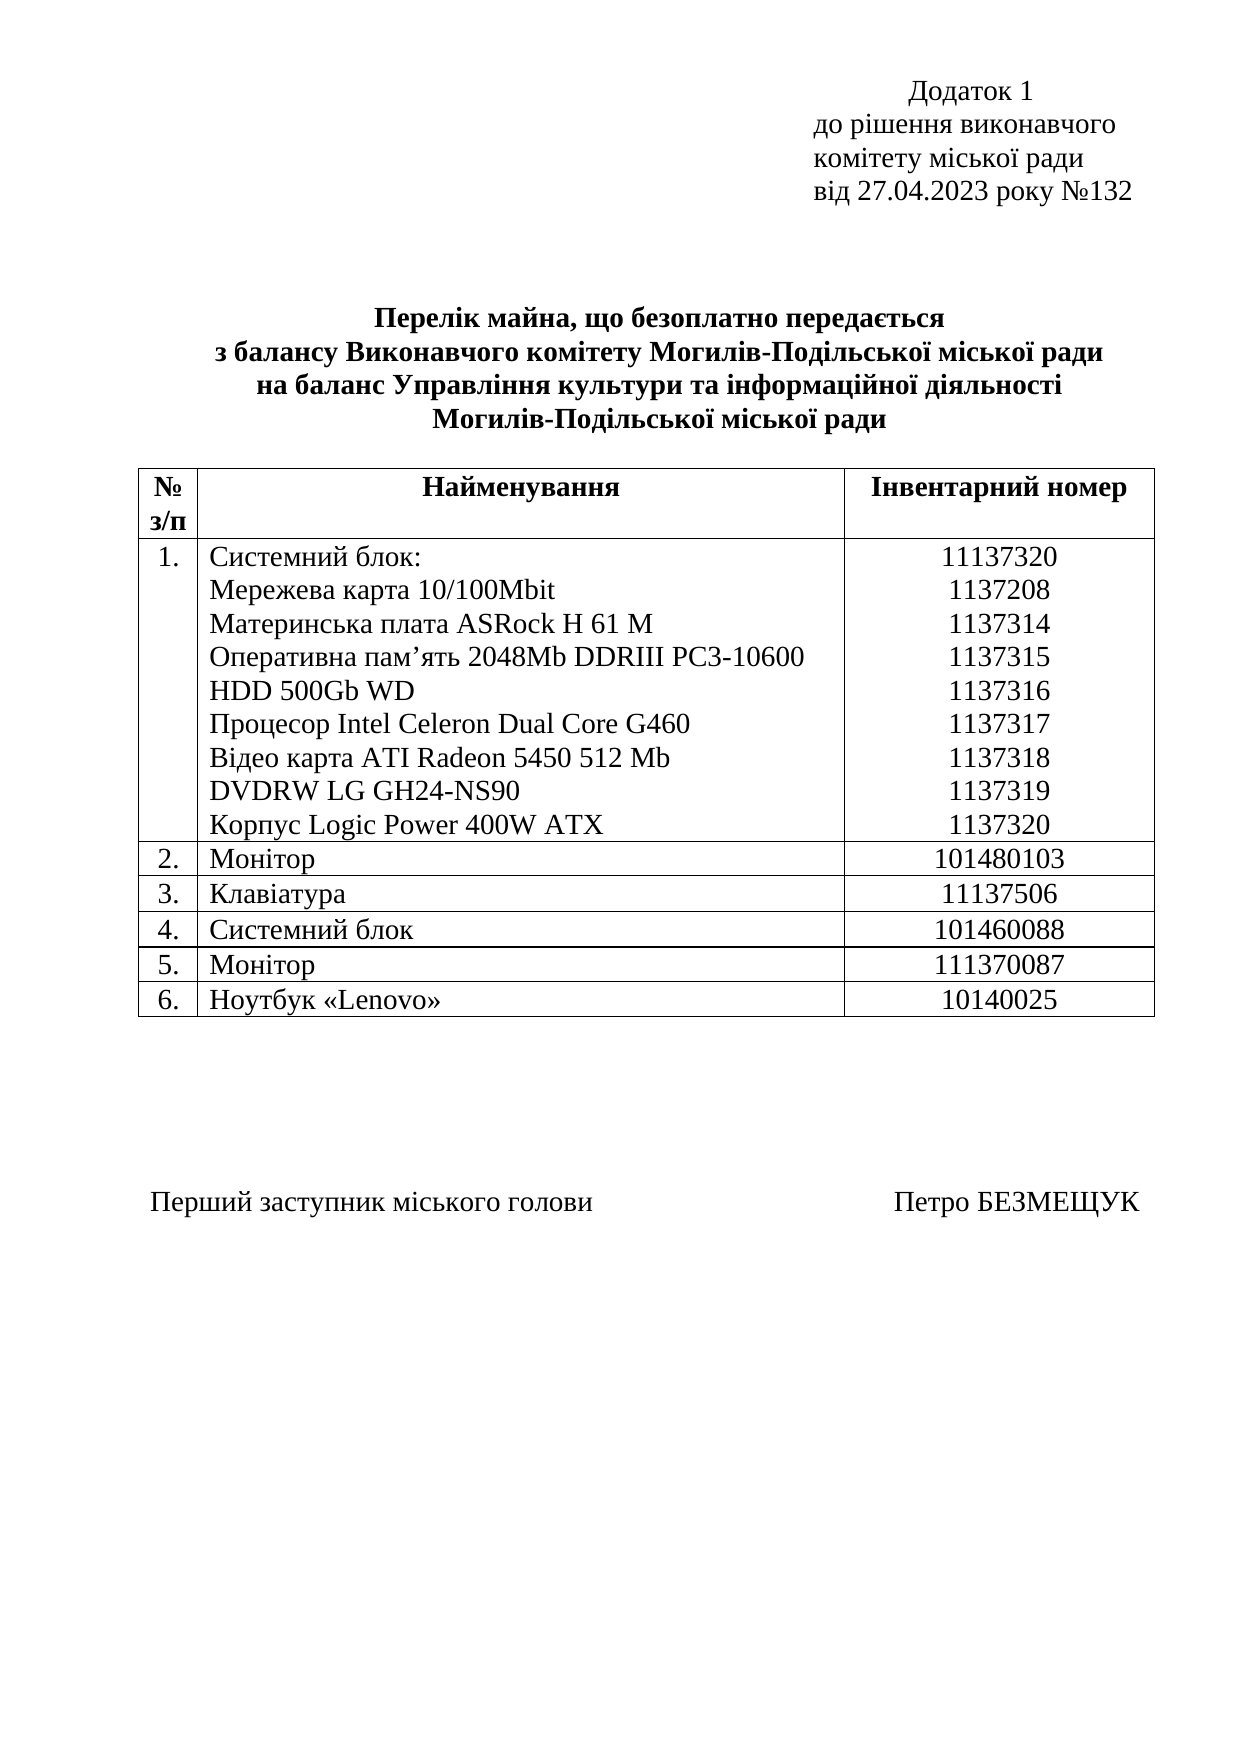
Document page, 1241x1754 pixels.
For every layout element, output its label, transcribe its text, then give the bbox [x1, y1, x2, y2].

table_cell Системний блок: Мережева карта 10/100Mbit Материнська плата ASRock H 61 M Оперативна пам’ять 2048Mb DDRIII PC3-10600 HDD 500Gb WD Процесор Intel Celeron Dual Core G460 Відео карта ATI Radeon 5450 512 Mb DVDRW LG GH24-NS90 Корпус Logic Power 400W ATX [198, 539, 844, 841]
table_header Найменування [198, 469, 844, 538]
text комітету міської ради [490, 140, 1169, 173]
table_cell 6. [139, 982, 197, 1016]
table_header № з/п [139, 469, 197, 538]
table_cell 10140025 [845, 982, 1154, 1016]
table_cell 101480103 [845, 842, 1154, 875]
table_cell 11137320 1137208 1137314 1137315 1137316 1137317 1137318 1137319 1137320 [845, 539, 1154, 841]
table_cell Системний блок [198, 912, 844, 946]
table_cell 111370087 [845, 948, 1154, 981]
text Перелік майна, що безоплатно передається [150, 300, 1169, 334]
table_cell Монітор [198, 842, 844, 875]
text від 27.04.2023 року №132 [490, 173, 1169, 207]
text Могилів-Подільської міської ради [150, 401, 1169, 434]
text з балансу Виконавчого комітету Могилів-Подільської міської ради [150, 334, 1169, 367]
table_cell Монітор [198, 948, 844, 981]
table_cell Клавіатура [198, 876, 844, 911]
text Перший заступник міського голови Петро БЕЗМЕЩУК [150, 1184, 1169, 1218]
table_cell 101460088 [845, 912, 1154, 946]
text Додаток 1 [490, 73, 1169, 106]
table_cell 5. [139, 948, 197, 981]
table_cell 3. [139, 876, 197, 911]
table_cell 11137506 [845, 876, 1154, 911]
table_cell 1. [139, 539, 197, 841]
table_cell 4. [139, 912, 197, 946]
table_cell Ноутбук «Lenovo» [198, 982, 844, 1016]
table_header Інвентарний номер [845, 469, 1154, 538]
text до рішення виконавчого [490, 106, 1169, 140]
table_cell 2. [139, 842, 197, 875]
text на баланс Управління культури та інформаційної діяльності [150, 367, 1169, 401]
